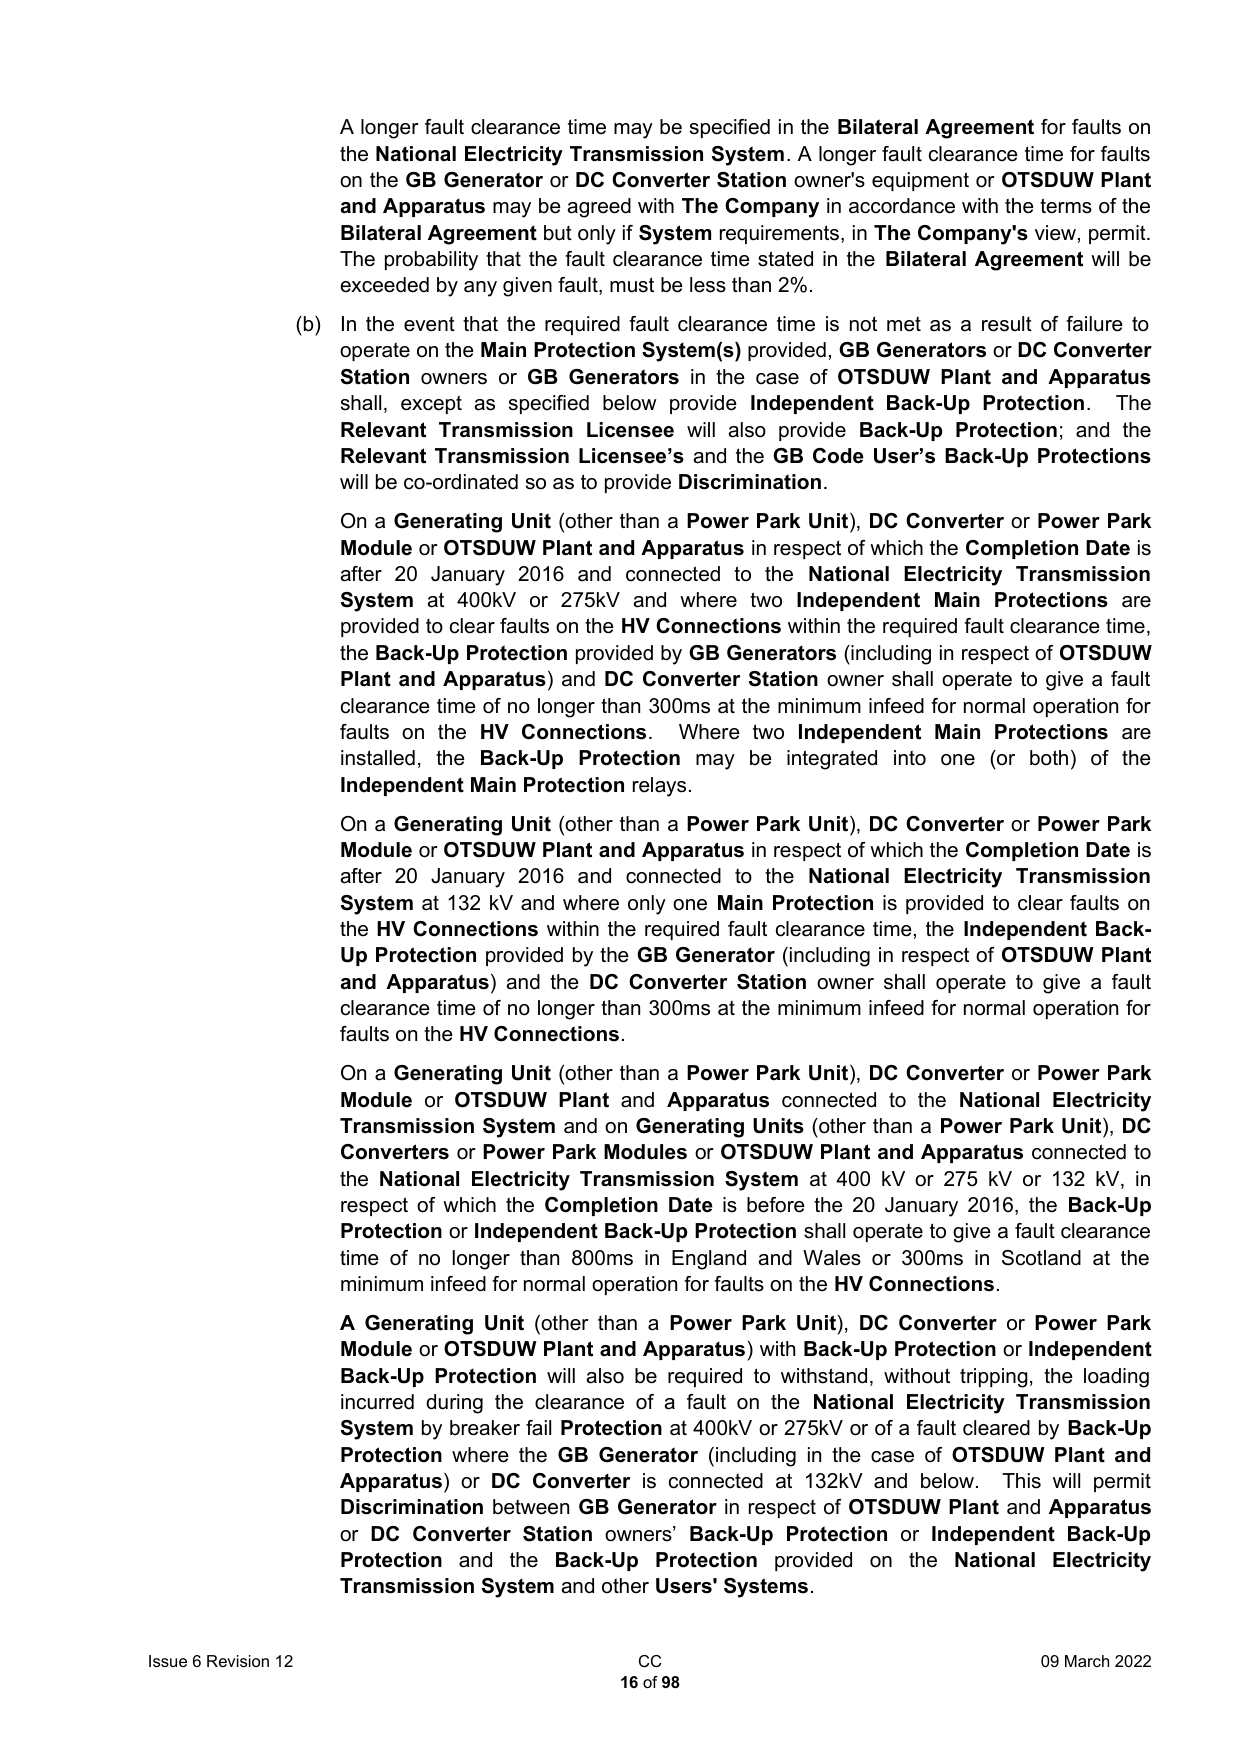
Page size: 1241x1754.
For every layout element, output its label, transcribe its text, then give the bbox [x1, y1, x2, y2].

text (b) In the event that the required fault clearance time is not met as a result of failure to operate on the Main Protection System(s) provided, GB Generators or DC Converter Station owners or GB Generators in the case of OTSDUW Plant and Apparatus shall, except as specified below provide Independent Back-Up Protection. The Relevant Transmission Licensee will also provide Back-Up Protection; and the Relevant Transmission Licensee’s and the GB Code User’s Back-Up Protections will be co-ordinated so as to provide Discrimination. [295, 312, 1152, 494]
text On a Generating Unit (other than a Power Park Unit), DC Converter or Power Park Module or OTSDUW Plant and Apparatus in respect of which the Completion Date is after 20 January 2016 and connected to the National Electricity Transmission System at 132 kV and where only one Main Protection is provided to clear faults on the HV Connections within the required fault clearance time, the Independent Back-Up Protection provided by the GB Generator (including in respect of OTSDUW Plant and Apparatus) and the DC Converter Station owner shall operate to give a fault clearance time of no longer than 300ms at the minimum infeed for normal operation for faults on the HV Connections. [295, 811, 1152, 1046]
text On a Generating Unit (other than a Power Park Unit), DC Converter or Power Park Module or OTSDUW Plant and Apparatus in respect of which the Completion Date is after 20 January 2016 and connected to the National Electricity Transmission System at 400kV or 275kV and where two Independent Main Protections are provided to clear faults on the HV Connections within the required fault clearance time, the Back-Up Protection provided by GB Generators (including in respect of OTSDUW Plant and Apparatus) and DC Converter Station owner shall operate to give a fault clearance time of no longer than 300ms at the minimum infeed for normal operation for faults on the HV Connections. Where two Independent Main Protections are installed, the Back-Up Protection may be integrated into one (or both) of the Independent Main Protection relays. [295, 509, 1152, 796]
text On a Generating Unit (other than a Power Park Unit), DC Converter or Power Park Module or OTSDUW Plant and Apparatus connected to the National Electricity Transmission System and on Generating Units (other than a Power Park Unit), DC Converters or Power Park Modules or OTSDUW Plant and Apparatus connected to the National Electricity Transmission System at 400 kV or 275 kV or 132 kV, in respect of which the Completion Date is before the 20 January 2016, the Back-Up Protection or Independent Back-Up Protection shall operate to give a fault clearance time of no longer than 800ms in England and Wales or 300ms in Scotland at the minimum infeed for normal operation for faults on the HV Connections. [295, 1061, 1152, 1296]
text A longer fault clearance time may be specified in the Bilateral Agreement for faults on the National Electricity Transmission System. A longer fault clearance time for faults on the GB Generator or DC Converter Station owner's equipment or OTSDUW Plant and Apparatus may be agreed with The Company in accordance with the terms of the Bilateral Agreement but only if System requirements, in The Company's view, permit. The probability that the fault clearance time stated in the Bilateral Agreement will be exceeded by any given fault, must be less than 2%. [295, 115, 1152, 297]
text A Generating Unit (other than a Power Park Unit), DC Converter or Power Park Module or OTSDUW Plant and Apparatus) with Back-Up Protection or Independent Back-Up Protection will also be required to withstand, without tripping, the loading incurred during the clearance of a fault on the National Electricity Transmission System by breaker fail Protection at 400kV or 275kV or of a fault cleared by Back-Up Protection where the GB Generator (including in the case of OTSDUW Plant and Apparatus) or DC Converter is connected at 132kV and below. This will permit Discrimination between GB Generator in respect of OTSDUW Plant and Apparatus or DC Converter Station owners’ Back-Up Protection or Independent Back-Up Protection and the Back-Up Protection provided on the National Electricity Transmission System and other Users' Systems. [295, 1311, 1152, 1598]
